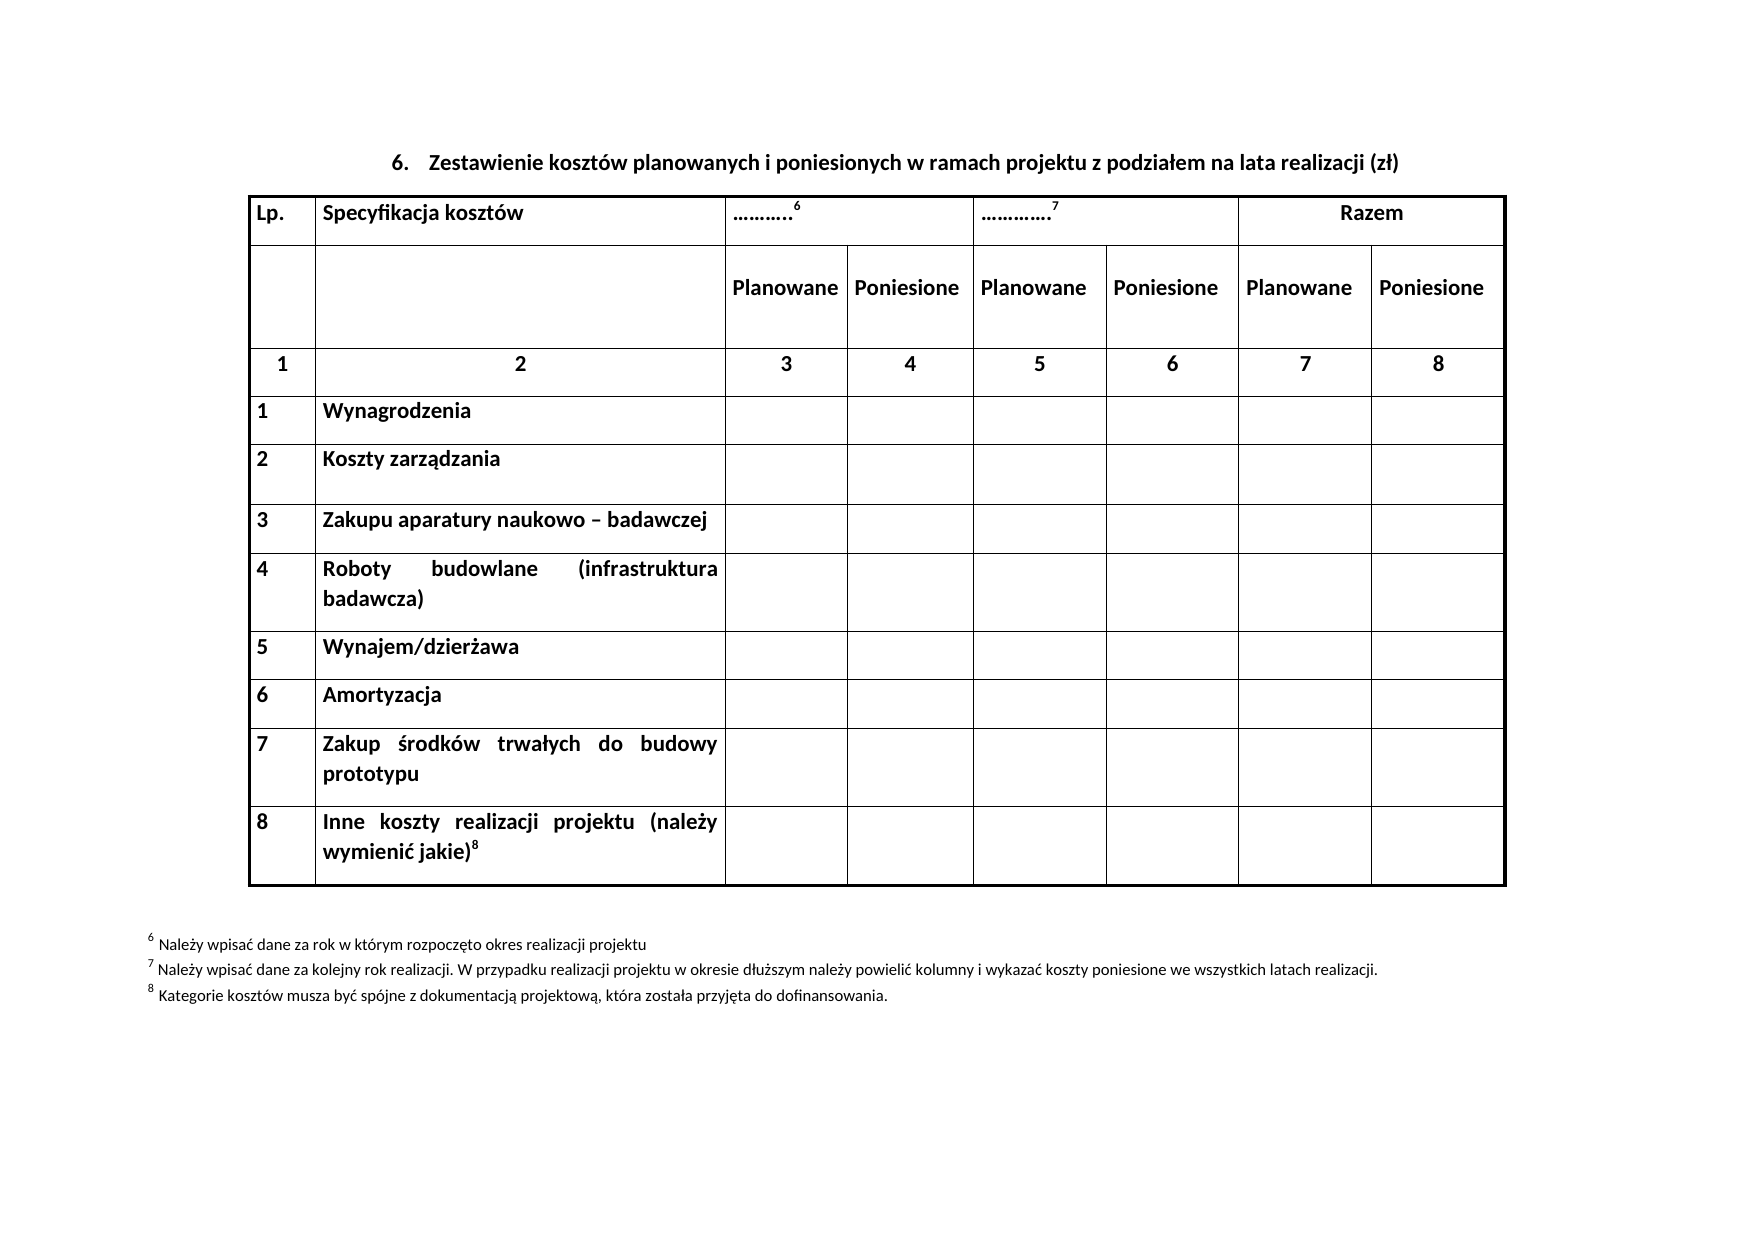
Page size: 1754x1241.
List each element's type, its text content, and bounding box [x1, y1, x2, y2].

table_cell [1107, 505, 1238, 553]
table_cell 3 [251, 505, 315, 553]
table_cell [974, 397, 1106, 443]
table_cell 5 [251, 632, 315, 679]
table_header …………. [974, 198, 1238, 244]
table_cell [1107, 397, 1238, 443]
table_cell Wynajem/dzierżawa [316, 632, 725, 679]
table_cell Wynagrodzenia [316, 397, 725, 443]
table_cell [726, 729, 847, 806]
table_cell [974, 554, 1106, 631]
table_cell Planowane [726, 246, 847, 348]
table_cell [1239, 729, 1371, 806]
table_cell Poniesione [848, 246, 973, 348]
table_cell [726, 807, 847, 884]
table_cell [1239, 445, 1371, 504]
table_cell [726, 505, 847, 553]
table_cell Planowane [1239, 246, 1371, 348]
table_cell [726, 397, 847, 443]
table_cell Planowane [974, 246, 1106, 348]
table_cell [974, 729, 1106, 806]
table_cell 6 [1107, 349, 1238, 396]
table_cell [1107, 729, 1238, 806]
table_cell [1372, 445, 1503, 504]
table_cell 5 [974, 349, 1106, 396]
table_cell 8 [251, 807, 315, 884]
table_cell [1239, 807, 1371, 884]
table_cell [848, 807, 973, 884]
list Zestawienie kosztów planowanych i poniesionych w ramach projektu z podziałem na lata realizacji (zł) [185, 148, 1606, 176]
table_cell [1372, 680, 1503, 728]
table_cell 1 [251, 349, 315, 396]
table_cell Inne koszty realizacji projektu (należy wymienić jakie) [316, 807, 725, 884]
table_cell Zakupu aparatury naukowo – badawczej [316, 505, 725, 553]
table_cell 1 [251, 397, 315, 443]
table_cell Amortyzacja [316, 680, 725, 728]
table_cell [251, 246, 315, 348]
table_cell [848, 505, 973, 553]
table_cell 2 [251, 445, 315, 504]
table_cell [848, 554, 973, 631]
table_cell [1372, 729, 1503, 806]
table_cell [1372, 397, 1503, 443]
table_cell [726, 554, 847, 631]
table_cell [316, 246, 725, 348]
table_cell 2 [316, 349, 725, 396]
table_cell [974, 445, 1106, 504]
table_cell [848, 445, 973, 504]
table_cell [1372, 505, 1503, 553]
table_cell [1372, 807, 1503, 884]
table_cell Poniesione [1107, 246, 1238, 348]
table_cell [726, 680, 847, 728]
table_cell Zakup środków trwałych do budowy prototypu [316, 729, 725, 806]
table_header ……….. [726, 198, 973, 244]
table_cell [1239, 505, 1371, 553]
table_cell 4 [251, 554, 315, 631]
table_cell [726, 445, 847, 504]
table_cell [974, 505, 1106, 553]
table_cell 7 [1239, 349, 1371, 396]
table_cell [1239, 632, 1371, 679]
table_cell [974, 632, 1106, 679]
table_header Lp. [251, 198, 315, 244]
table_cell [1107, 807, 1238, 884]
table_cell Roboty budowlane (infrastruktura badawcza) [316, 554, 725, 631]
table_cell [1239, 397, 1371, 443]
table_cell Poniesione [1372, 246, 1503, 348]
table_cell [848, 397, 973, 443]
table_cell [974, 807, 1106, 884]
table_cell [1107, 554, 1238, 631]
table_cell [1239, 554, 1371, 631]
table_cell 6 [251, 680, 315, 728]
table_cell [974, 680, 1106, 728]
table_cell [1107, 680, 1238, 728]
table_cell [1372, 632, 1503, 679]
table_cell [848, 729, 973, 806]
table_cell [1107, 445, 1238, 504]
table_cell 7 [251, 729, 315, 806]
table_cell Koszty zarządzania [316, 445, 725, 504]
table_cell [848, 632, 973, 679]
table_cell 8 [1372, 349, 1503, 396]
table_cell [1372, 554, 1503, 631]
table_header Specyfikacja kosztów [316, 198, 725, 244]
table_cell [1107, 632, 1238, 679]
table_cell [726, 632, 847, 679]
table_cell 3 [726, 349, 847, 396]
table_cell 4 [848, 349, 973, 396]
table_cell [848, 680, 973, 728]
table_header Razem [1239, 198, 1503, 244]
table_cell [1239, 680, 1371, 728]
